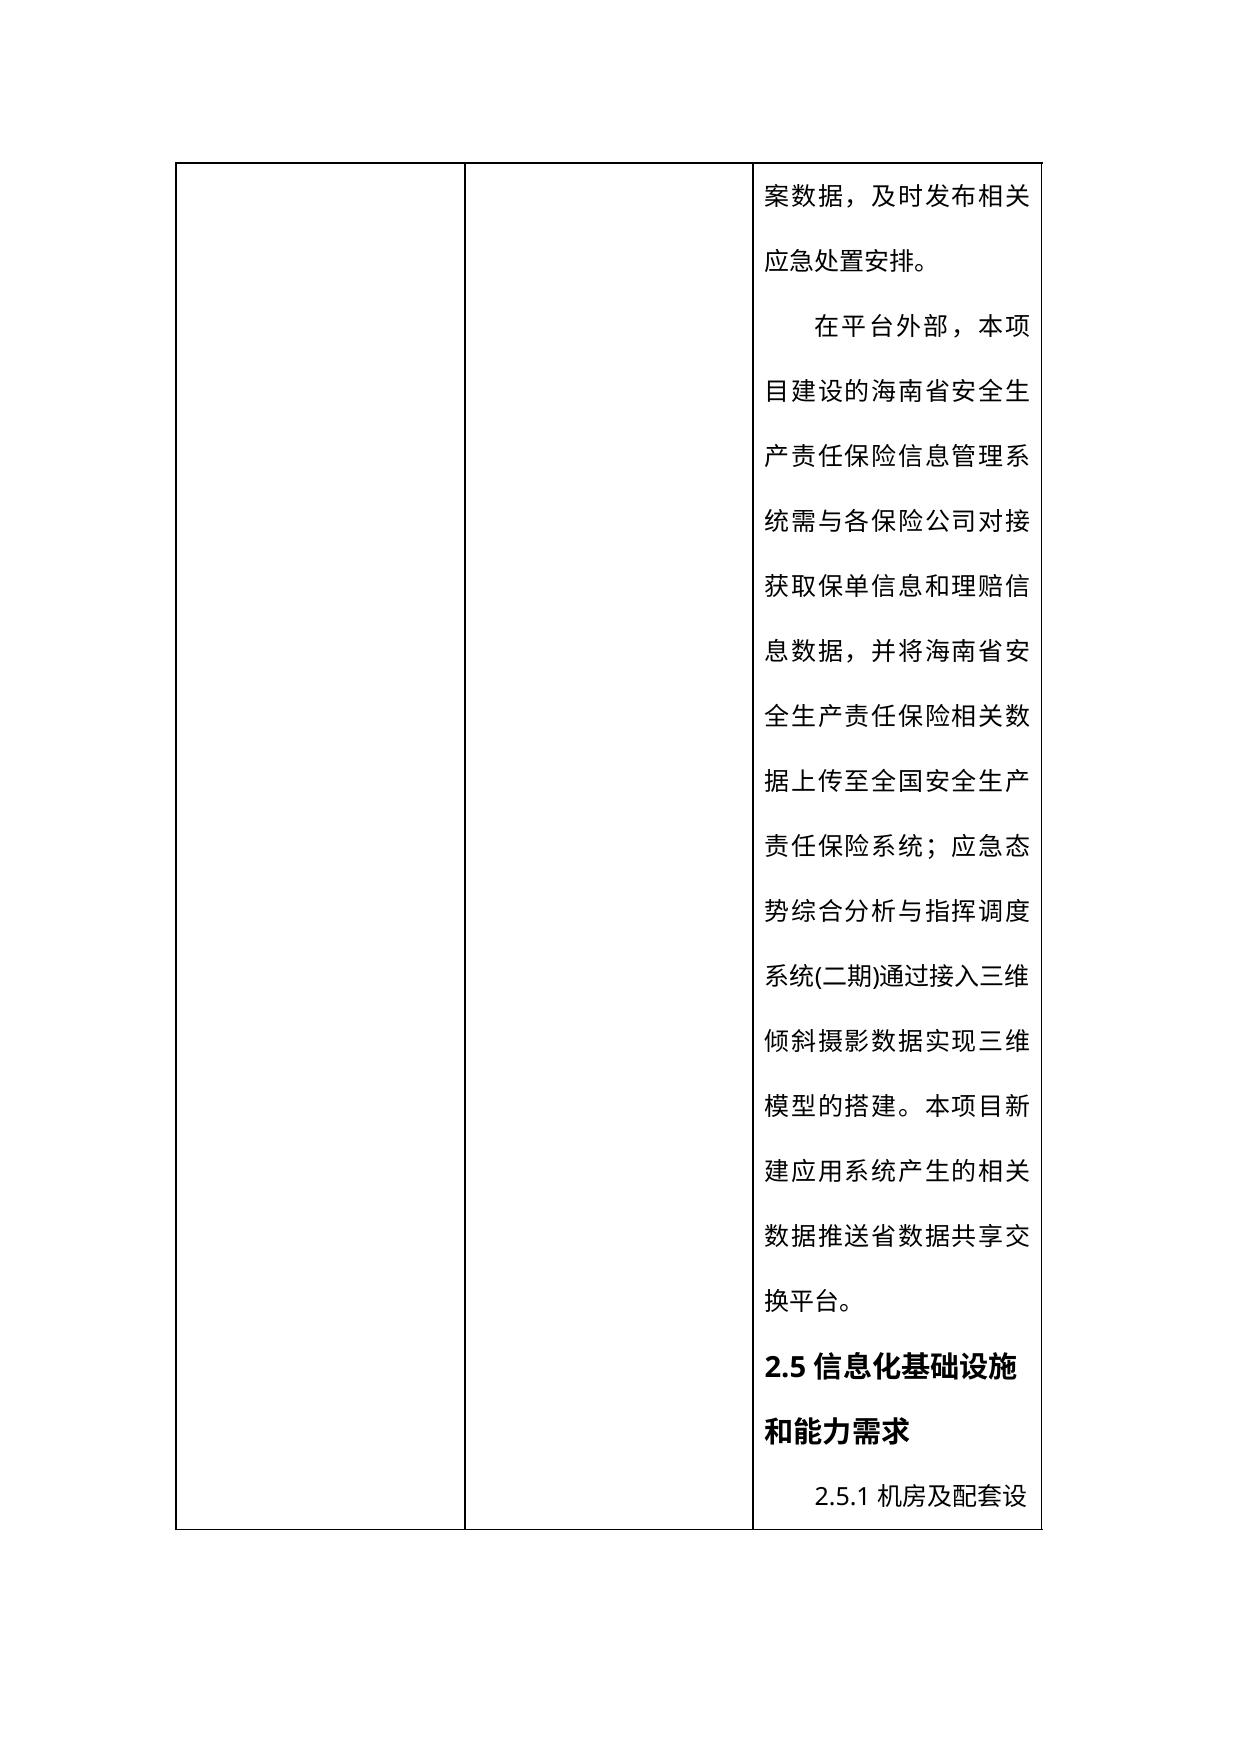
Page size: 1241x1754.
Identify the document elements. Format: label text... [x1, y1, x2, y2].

table_cell 1 [177, 164, 464, 1528]
table_cell [466, 164, 752, 1528]
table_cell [754, 164, 1041, 1528]
